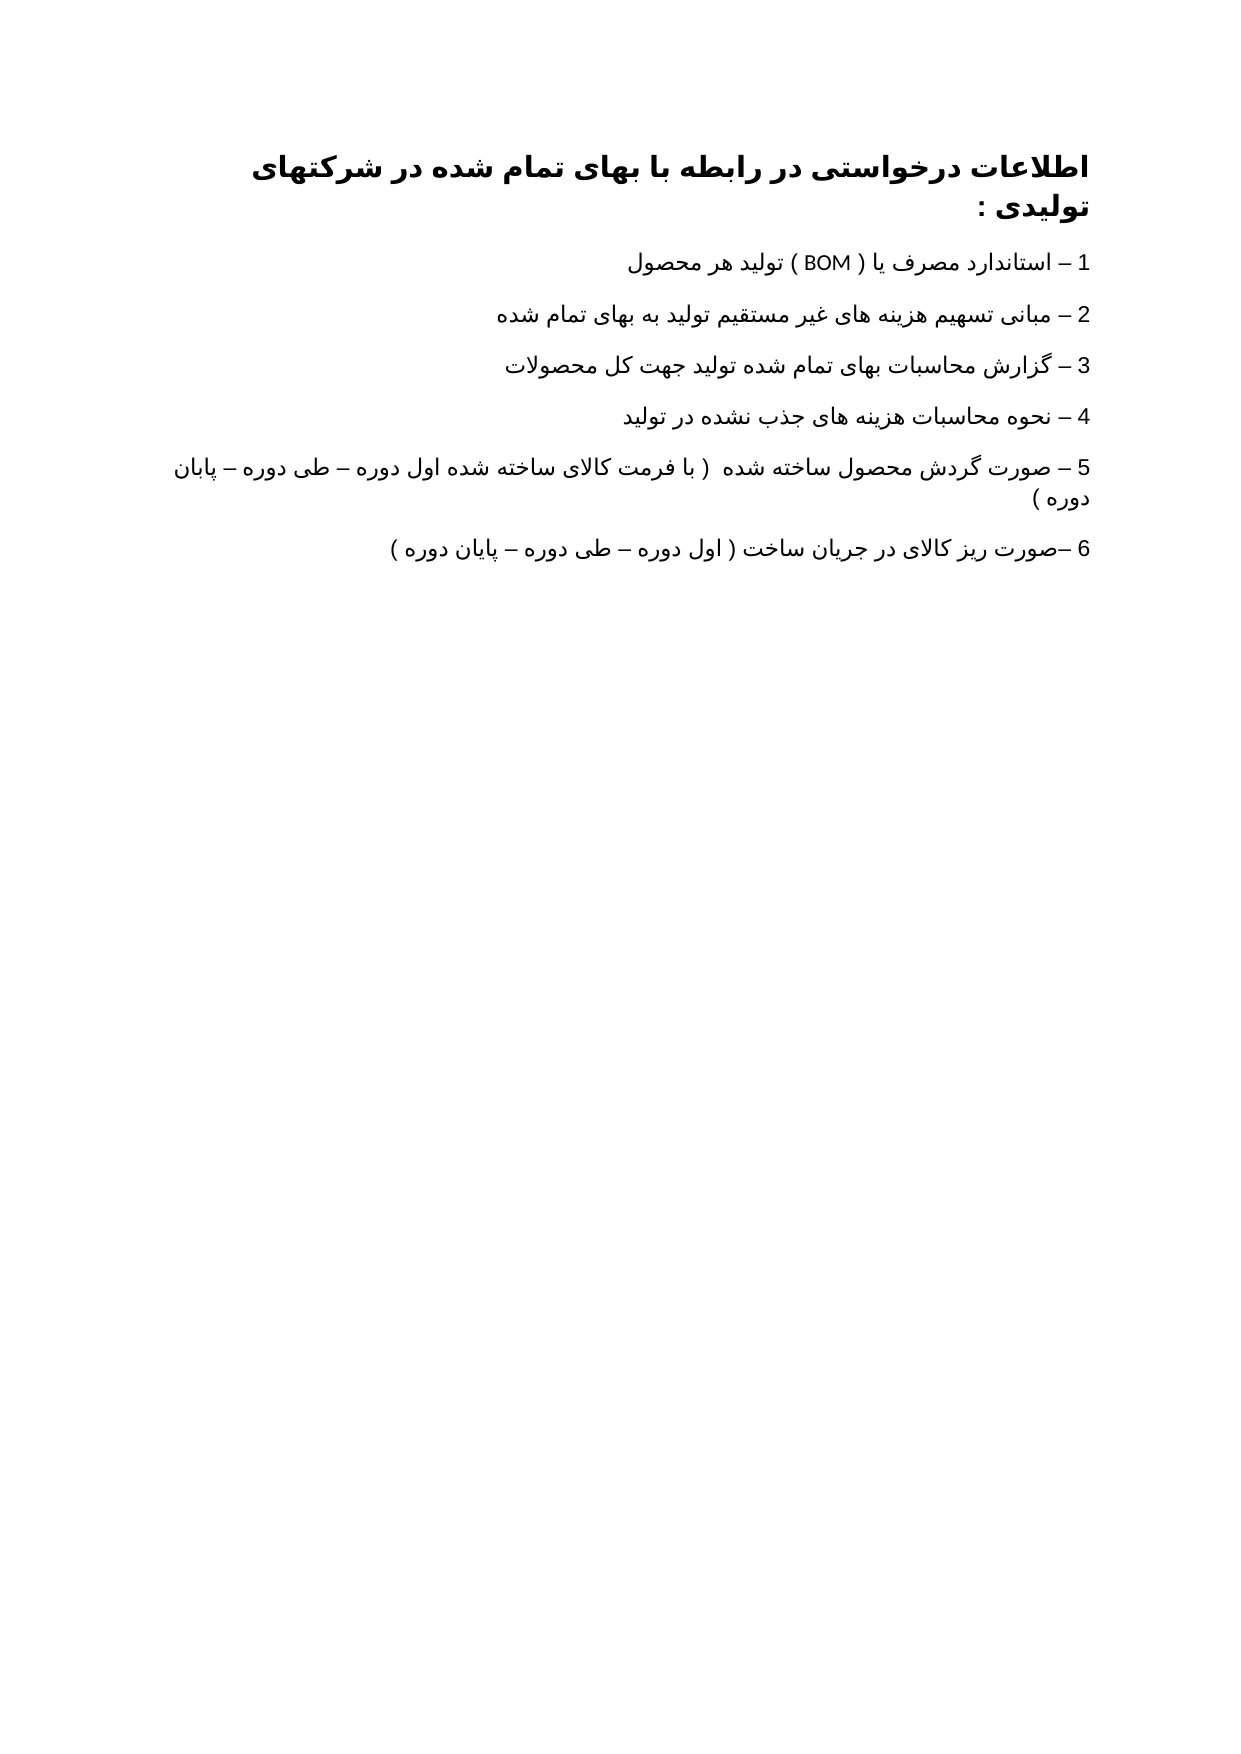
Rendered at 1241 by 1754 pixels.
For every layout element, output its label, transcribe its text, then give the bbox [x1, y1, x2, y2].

text اطلاعات درخواستی در رابطه با بهای تمام شده در شرکتهای تولیدی : [150, 150, 1090, 222]
text 2 – مبانی تسهیم هزینه های غیر مستقیم تولید به بهای تمام شده [150, 301, 1090, 327]
text 6 –صورت ریز کالای در جریان ساخت ( اول دوره – طی دوره – پایان دوره ) [150, 535, 1090, 562]
text 3 – گزارش محاسبات بهای تمام شده تولید جهت کل محصولات [150, 352, 1090, 378]
text 5 – صورت گردش محصول ساخته شده ( با فرمت کالای ساخته شده اول دوره – طی دوره – پابان دوره ) [150, 454, 1090, 511]
text 4 – نحوه محاسبات هزینه های جذب نشده در تولید [150, 403, 1090, 429]
text 1 – استاندارد مصرف یا ( BOM ) تولید هر محصول [150, 248, 1090, 276]
